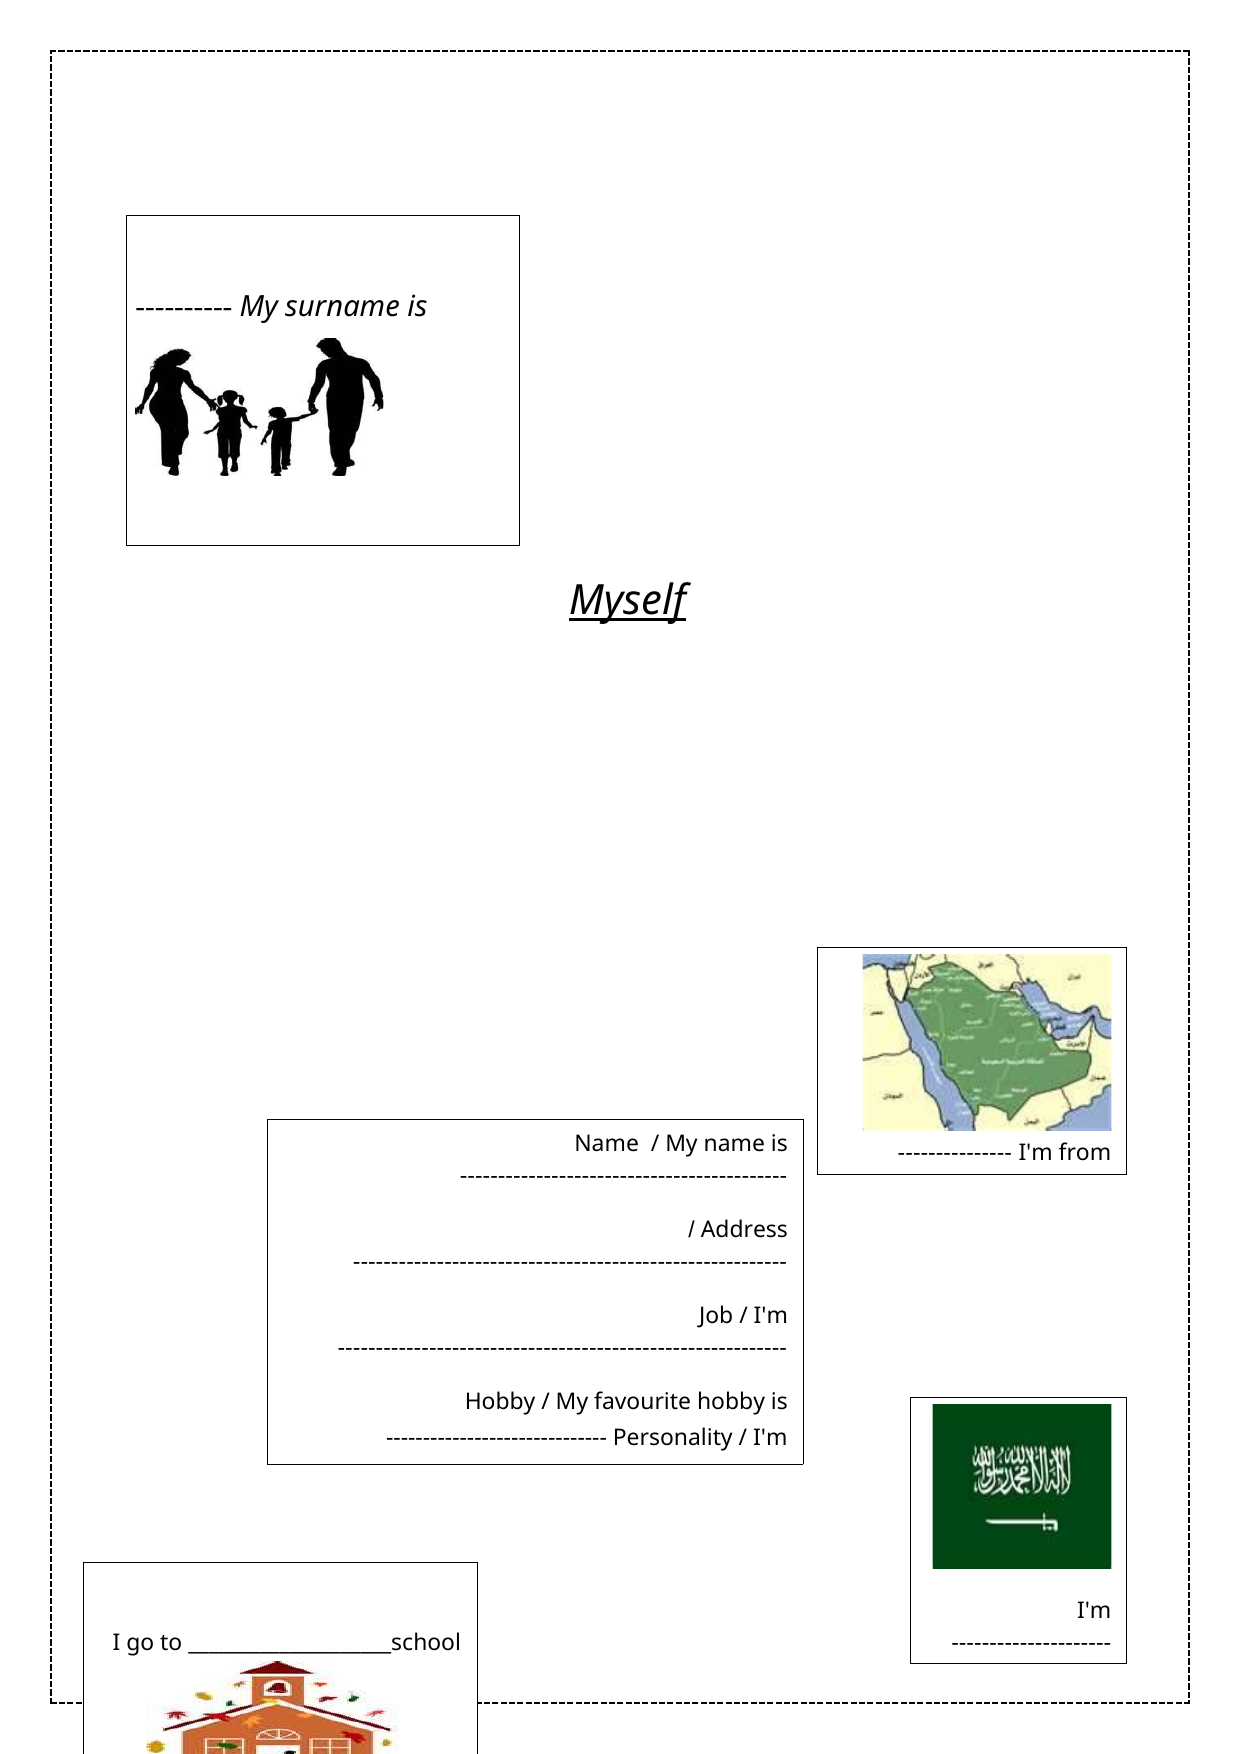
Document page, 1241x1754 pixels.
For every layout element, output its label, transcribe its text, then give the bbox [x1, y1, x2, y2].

picture [135, 338, 384, 476]
picture [862, 954, 1112, 1131]
picture [146, 1661, 462, 1754]
text Myself [74, 570, 1181, 627]
picture [932, 1404, 1112, 1569]
